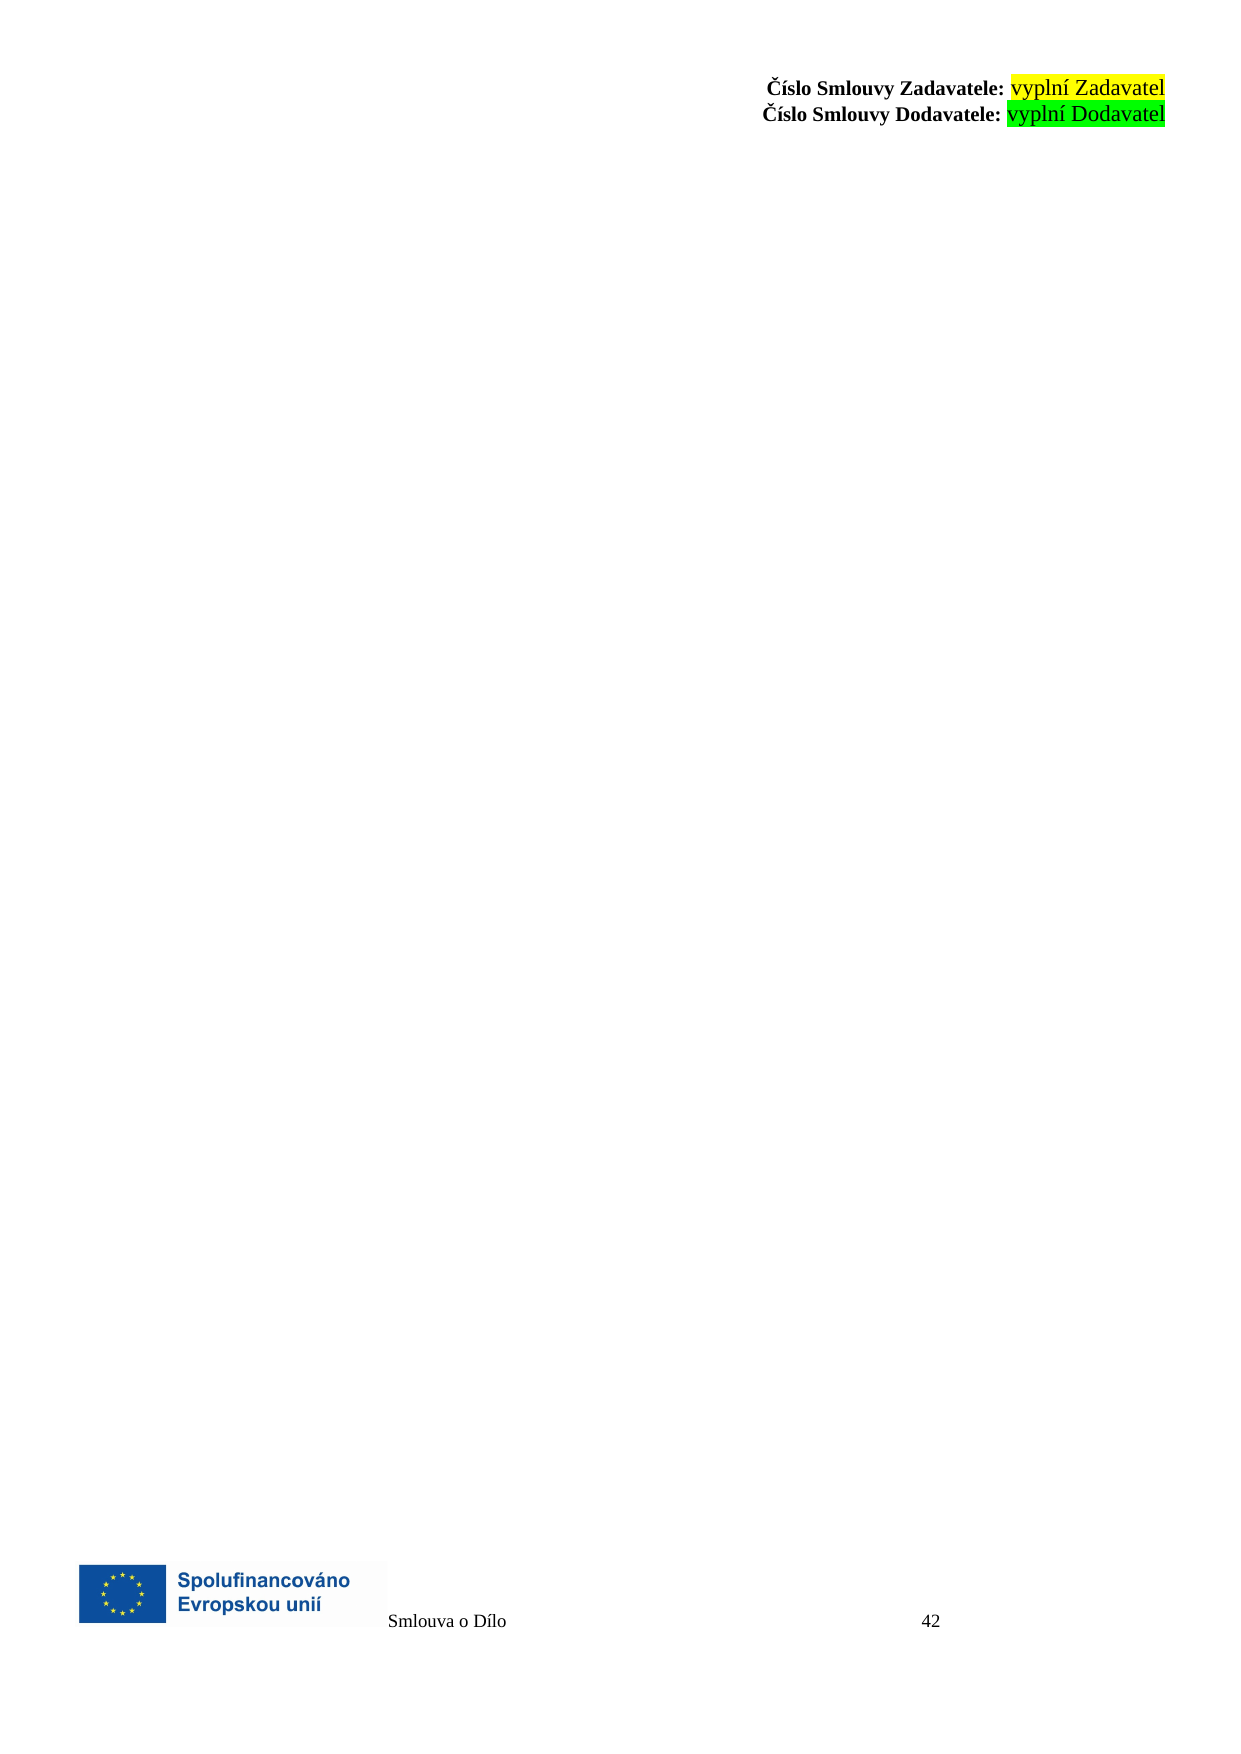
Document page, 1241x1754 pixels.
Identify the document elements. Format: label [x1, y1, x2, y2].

picture [75, 1561, 388, 1627]
